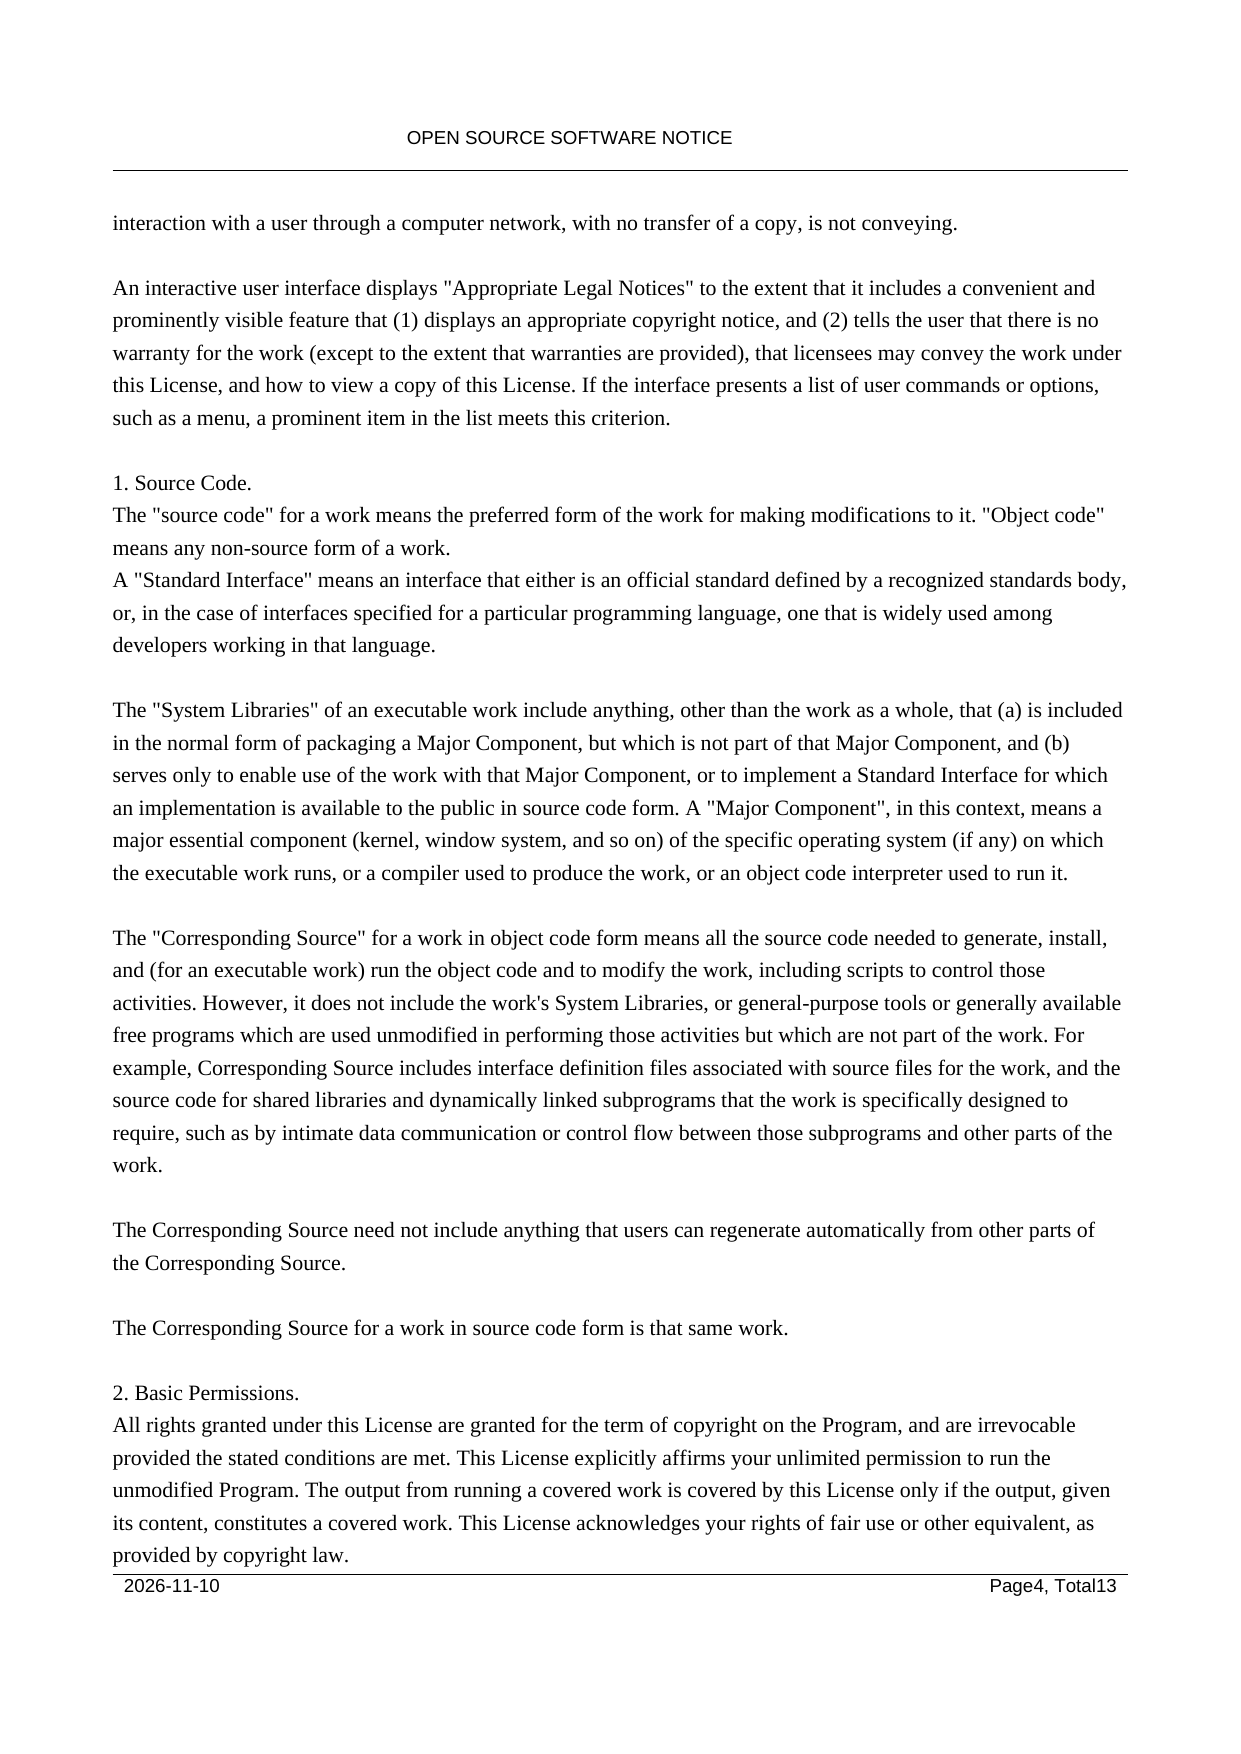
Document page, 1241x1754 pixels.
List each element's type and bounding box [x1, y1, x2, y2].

text [112, 206, 1128, 1571]
